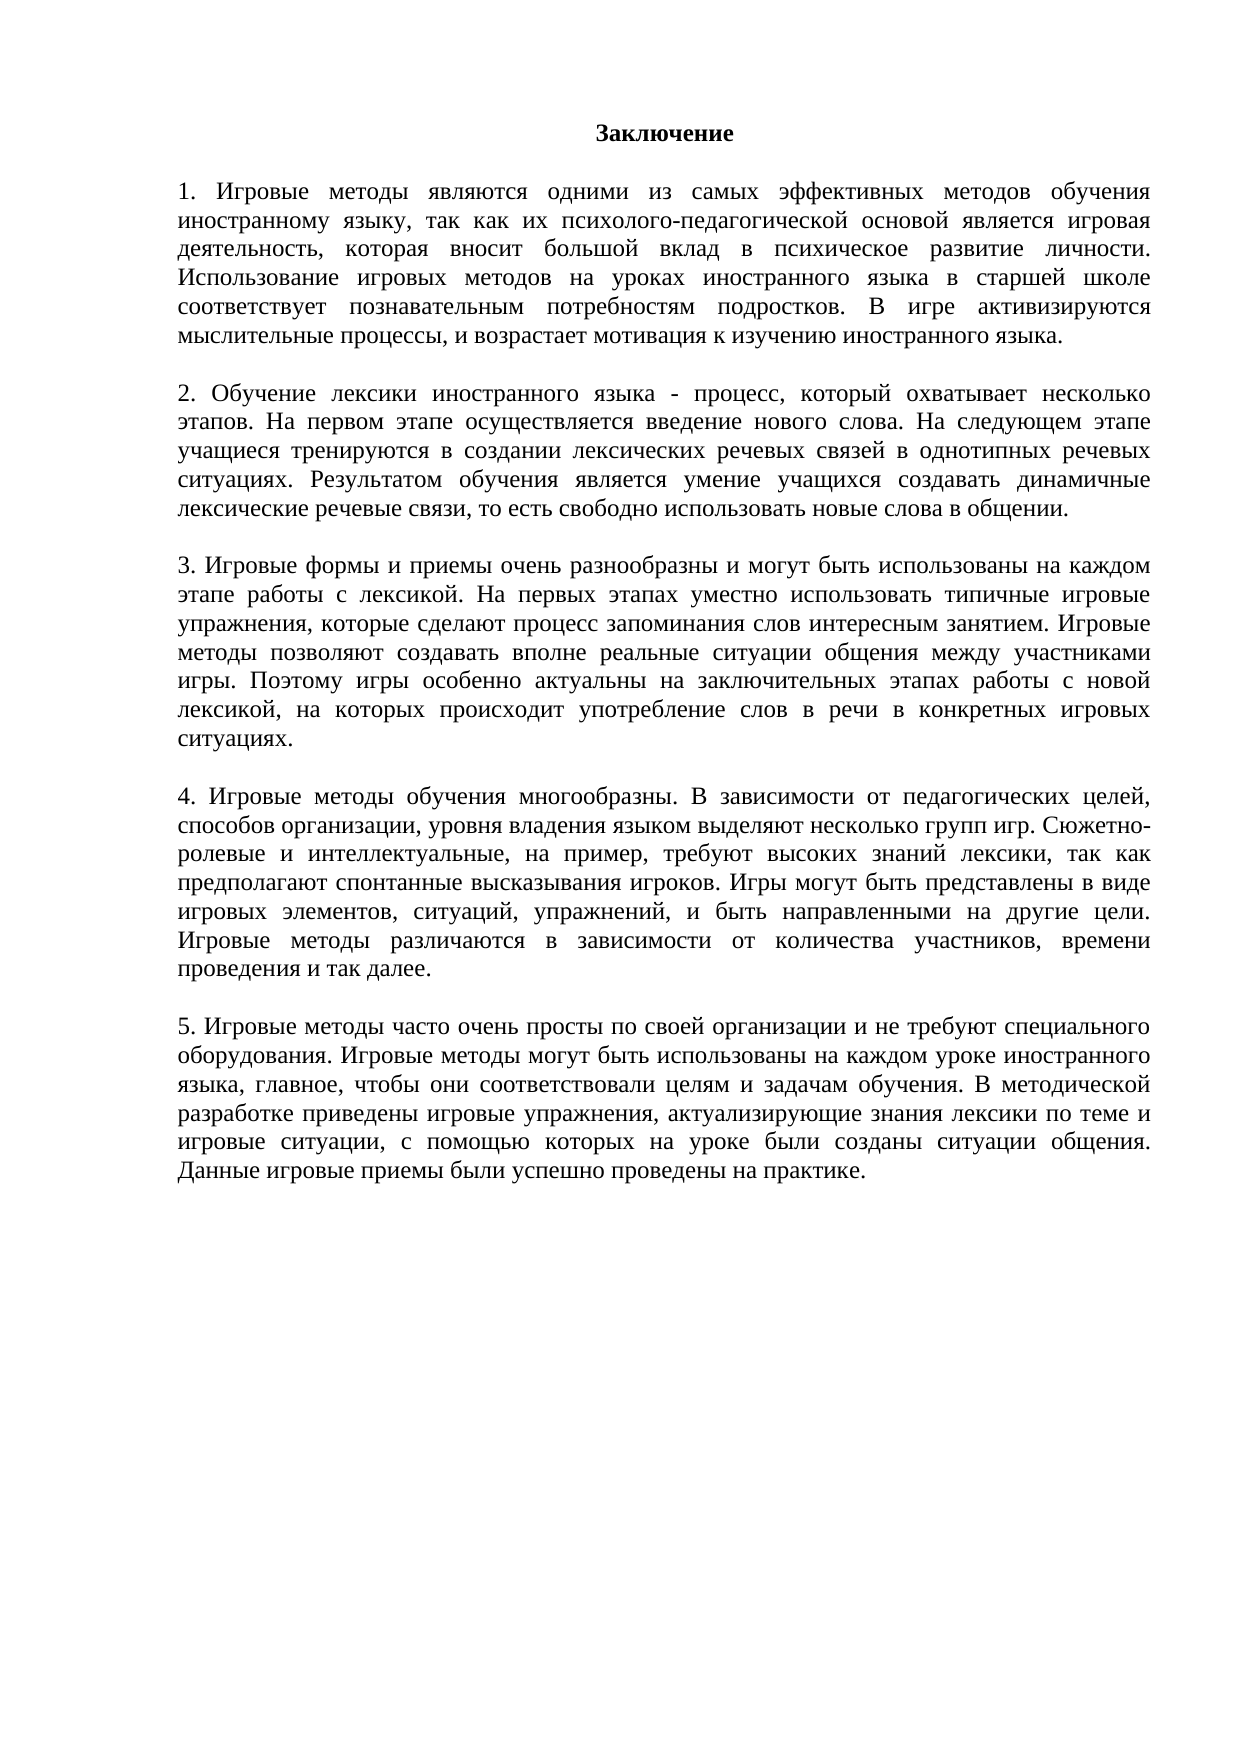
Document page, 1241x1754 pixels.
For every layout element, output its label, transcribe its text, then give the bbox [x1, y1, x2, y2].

text 4. Игровые методы обучения многообразны. В зависимости от педагогических целей, способов организации, уровня владения языком выделяют несколько групп игр. Сюжетно-ролевые и интеллектуальные, на пример, требуют высоких знаний лексики, так как предполагают спонтанные высказывания игроков. Игры могут быть представлены в виде игровых элементов, ситуаций, упражнений, и быть направленными на другие цели. Игровые методы различаются в зависимости от количества участников, времени проведения и так далее. [177, 781, 1152, 982]
text 5. Игровые методы часто очень просты по своей организации и не требуют специального оборудования. Игровые методы могут быть использованы на каждом уроке иностранного языка, главное, чтобы они соответствовали целям и задачам обучения. В методической разработке приведены игровые упражнения, актуализирующие знания лексики по теме и игровые ситуации, с помощью которых на уроке были созданы ситуации общения. Данные игровые приемы были успешно проведены на практике. [177, 1011, 1152, 1184]
text Заключение [177, 118, 1152, 147]
text 3. Игровые формы и приемы очень разнообразны и могут быть использованы на каждом этапе работы с лексикой. На первых этапах уместно использовать типичные игровые упражнения, которые сделают процесс запоминания слов интересным занятием. Игровые методы позволяют создавать вполне реальные ситуации общения между участниками игры. Поэтому игры особенно актуальны на заключительных этапах работы с новой лексикой, на которых происходит употребление слов в речи в конкретных игровых ситуациях. [177, 551, 1152, 752]
text 1. Игровые методы являются одними из самых эффективных методов обучения иностранному языку, так как их психолого-педагогической основой является игровая деятельность, которая вносит большой вклад в психическое развитие личности. Использование игровых методов на уроках иностранного языка в старшей школе соответствует познавательным потребностям подростков. В игре активизируются мыслительные процессы, и возрастает мотивация к изучению иностранного языка. [177, 176, 1152, 348]
text 2. Обучение лексики иностранного языка - процесс, который охватывает несколько этапов. На первом этапе осуществляется введение нового слова. На следующем этапе учащиеся тренируются в создании лексических речевых связей в однотипных речевых ситуациях. Результатом обучения является умение учащихся создавать динамичные лексические речевые связи, то есть свободно использовать новые слова в общении. [177, 378, 1152, 521]
